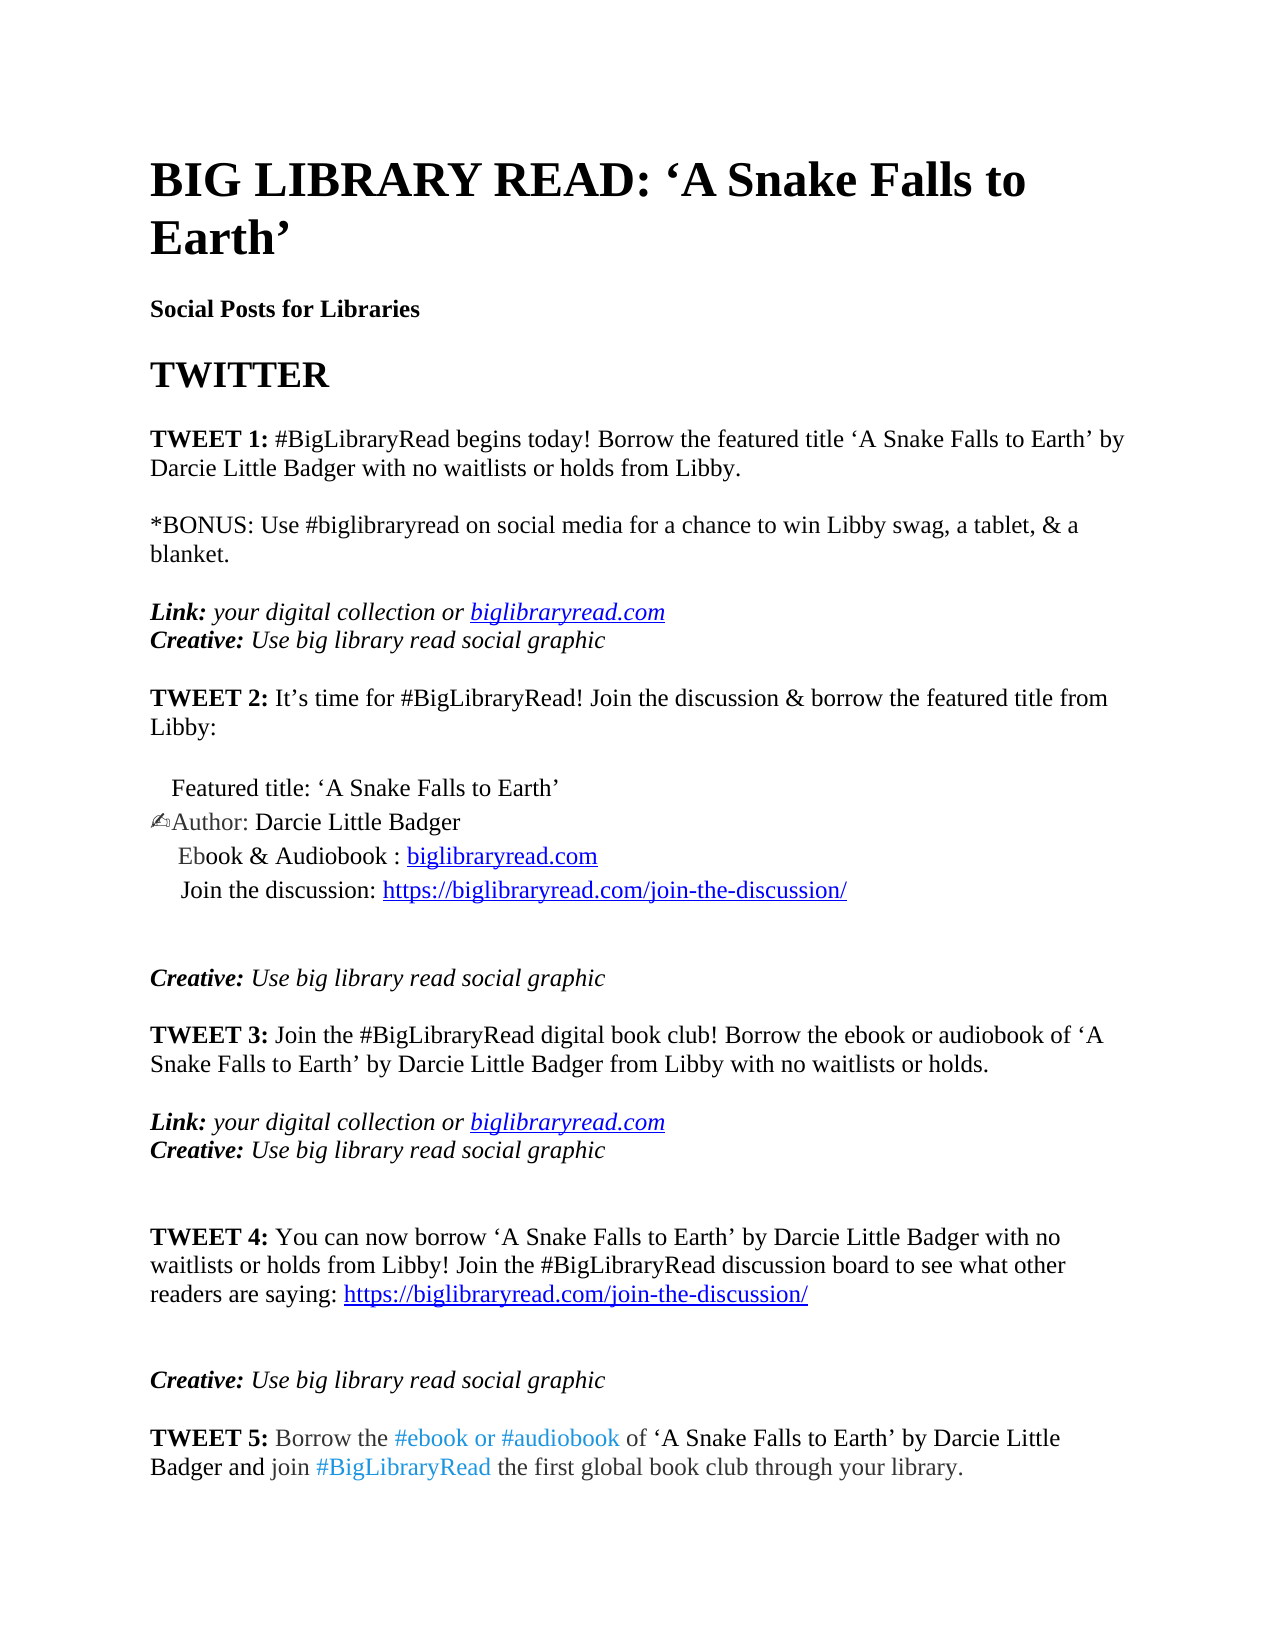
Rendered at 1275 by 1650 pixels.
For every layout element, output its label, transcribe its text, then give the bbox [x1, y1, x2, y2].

text TWITTER [150, 352, 1125, 395]
text Social Posts for Libraries [150, 294, 1125, 323]
text BIG LIBRARY READ: ‘A Snake Falls to Earth’ [150, 150, 1125, 265]
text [150, 1308, 1125, 1481]
text TWEET 1: #BigLibraryRead begins today! Borrow the featured title ‘A Snake Falls to Earth’ by Darcie Little Badger with no waitlists or holds from Libby. *BONUS: Use #biglibraryread on social media for a chance to win Libby swag, a tablet, & a blanket. Link: your digital collection or biglibraryread.com Creative: Use big library read social graphic TWEET 2: It’s time for #BigLibraryRead! Join the discussion & borrow the featured title from Libby: 📘 Featured title: ‘A Snake Falls to Earth’ ✍️Author: Darcie Little Badger [150, 424, 1125, 837]
text 🎧Ebook & Audiobook : biglibraryread.com 👉Join the discussion: https://biglibraryread.com/join-the-discussion/ [150, 837, 1125, 906]
text Creative: Use big library read social graphic TWEET 3: Join the #BigLibraryRead digital book club! Borrow the ebook or audiobook of ‘A Snake Falls to Earth’ by Darcie Little Badger from Libby with no waitlists or holds. Link: your digital collection or biglibraryread.com Creative: Use big library read social graphic TWEET 4: You can now borrow ‘A Snake Falls to Earth’ by Darcie Little Badger with no waitlists or holds from Libby! Join the #BigLibraryRead discussion board to see what other readers are saying: https://biglibraryread.com/join-the-discussion/ [150, 906, 1125, 1308]
